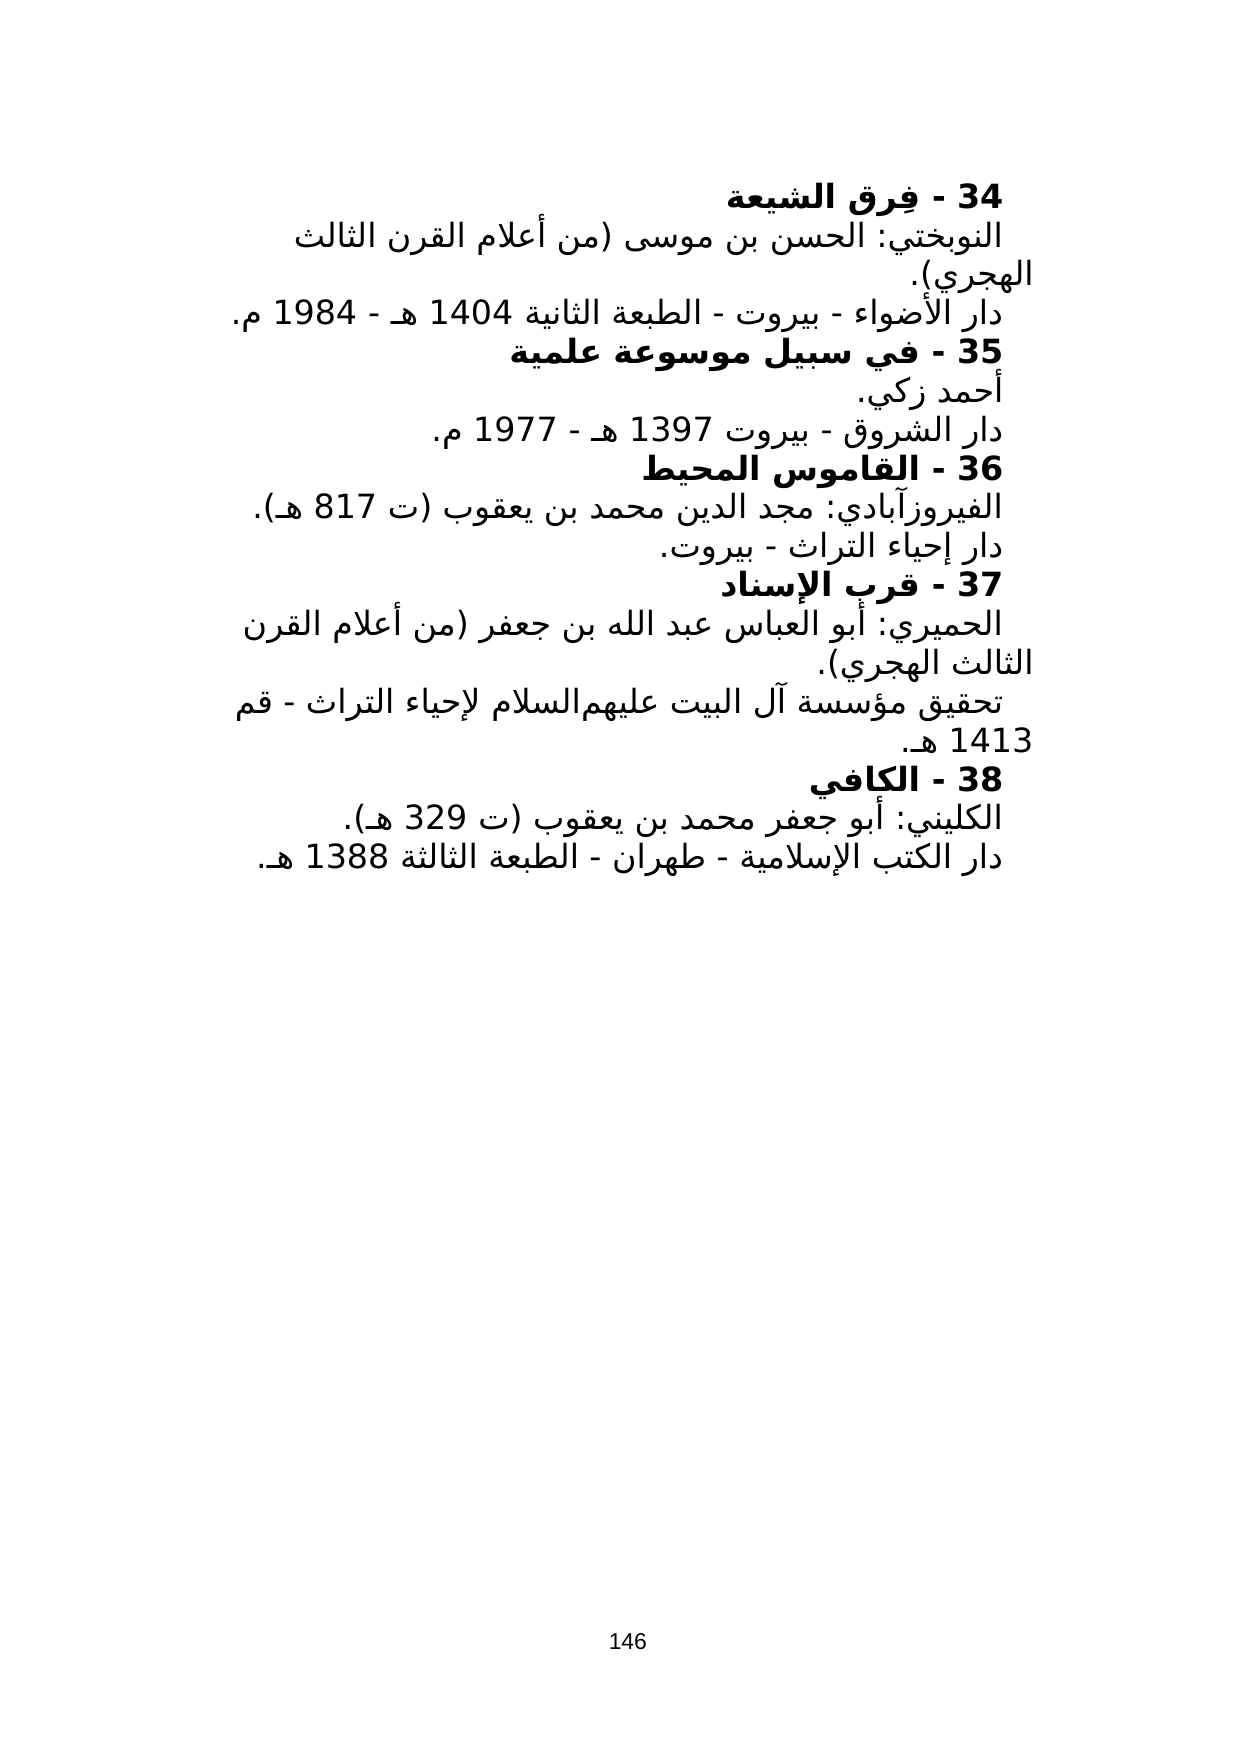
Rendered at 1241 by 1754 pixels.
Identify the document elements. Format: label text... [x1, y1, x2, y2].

text دار إحياء التراث - بيروت. [222, 527, 1033, 566]
text الكليني: أبو جعفر محمد بن يعقوب (ت 329 هـ). [222, 799, 1033, 838]
text دار الكتب الإسلامية - طهران - الطبعة الثالثة 1388 هـ. [222, 838, 1033, 877]
text دار الأضواء - بيروت - الطبعة الثانية 1404 هـ - 1984 م. [222, 294, 1033, 333]
text 34 - فِرق الشيعة [222, 177, 1033, 216]
text الفيروزآبادي: مجد الدين محمد بن يعقوب (ت 817 هـ). [222, 488, 1033, 527]
text الحميري: أبو العباس عبد الله بن جعفر (من أعلام القرن الثالث الهجري). [222, 604, 1033, 682]
text 35 - في سبيل موسوعة علمية [222, 333, 1033, 371]
text تحقيق مؤسسة آل البيت عليهم‌السلام لإحياء التراث - قم 1413 هـ. [222, 682, 1033, 760]
text دار الشروق - بيروت 1397 هـ - 1977 م. [222, 410, 1033, 449]
text 38 - الكافي [222, 760, 1033, 799]
text أحمد زكي. [222, 371, 1033, 410]
text النوبختي: الحسن بن موسى (من أعلام القرن الثالث الهجري). [222, 216, 1033, 294]
text 37 - قرب الإسناد [222, 566, 1033, 604]
text 36 - القاموس المحيط [222, 449, 1033, 488]
